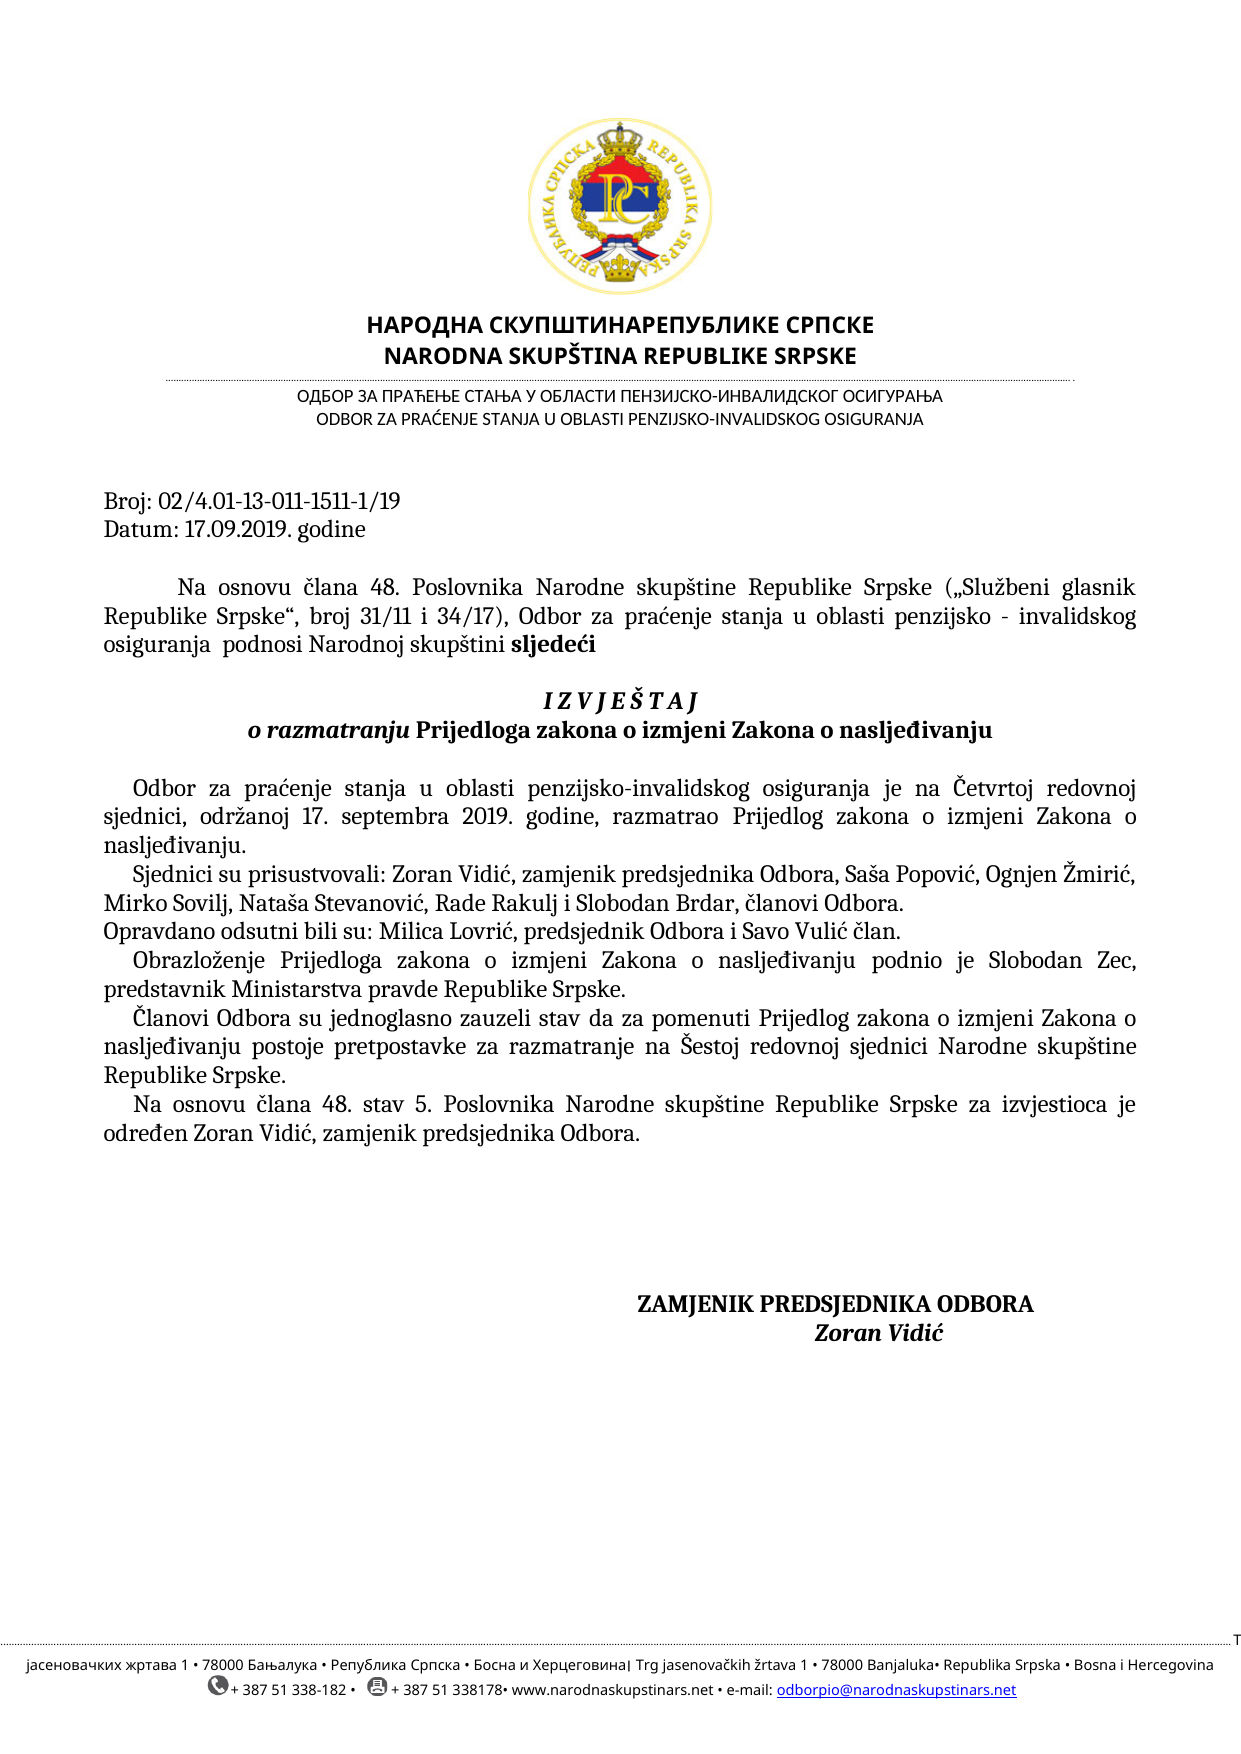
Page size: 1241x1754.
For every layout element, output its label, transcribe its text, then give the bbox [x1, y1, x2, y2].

text Odbor za praćenje stanja u oblasti penzijsko-invalidskog osiguranja je na Četvrtoj redovnoj sjednici, održanoj 17. septembra 2019. godine, razmatrao Prijedlog zakona o izmjeni Zakona o nasljeđivanju. [103, 773, 1137, 860]
text o razmatranju Prijedloga zakona o izmjeni Zakona o nasljeđivanju [103, 716, 1137, 745]
text Na osnovu člana 48. stav 5. Poslovnika Narodne skupštine Republike Srpske za izvjestioca je određen Zoran Vidić, zamjenik predsjednika Odbora. [103, 1090, 1137, 1147]
text Zoran Vidić [619, 1319, 1137, 1348]
text Članovi Odbora su jednoglasno zauzeli stav da za pomenuti Prijedlog zakona o izmjeni Zakona o nasljeđivanju postoje pretpostavke za razmatranje na Šestoj redovnoj sjednici Narodne skupštine Republike Srpske. [103, 1003, 1137, 1090]
text Obrazloženje Prijedloga zakona o izmjeni Zakona o nasljeđivanju podnio je Slobodan Zec, predstavnik Ministarstva pravde Republike Srpske. [103, 946, 1137, 1003]
text Na osnovu člana 48. Poslovnika Narodne skupštine Republike Srpske („Službeni glasnik Republike Srpske“, broj 31/11 i 34/17), Odbor za praćenje stanja u oblasti penzijsko - invalidskog osiguranja podnosi Narodnoj skupštini sljedeći [103, 573, 1137, 659]
text I Z V J E Š T A J [103, 687, 1137, 716]
text Broj: 02/4.01-13-011-1511-1/19 [103, 487, 1137, 515]
text Sjednici su prisustvovali: Zoran Vidić, zamjenik predsjednika Odbora, Saša Popović, Ognjen Žmirić, Mirko Sovilj, Nataša Stevanović, Rade Rakulj i Slobodan Brdar, članovi Odbora. [103, 860, 1137, 917]
text Datum: 17.09.2019. godine [103, 515, 1137, 544]
text Opravdano odsutni bili su: Milica Lovrić, predsjednik Odbora i Savo Vulić član. [103, 917, 1137, 946]
text ZAMJENIK PREDSJEDNIKA ODBORA [103, 1290, 1137, 1319]
